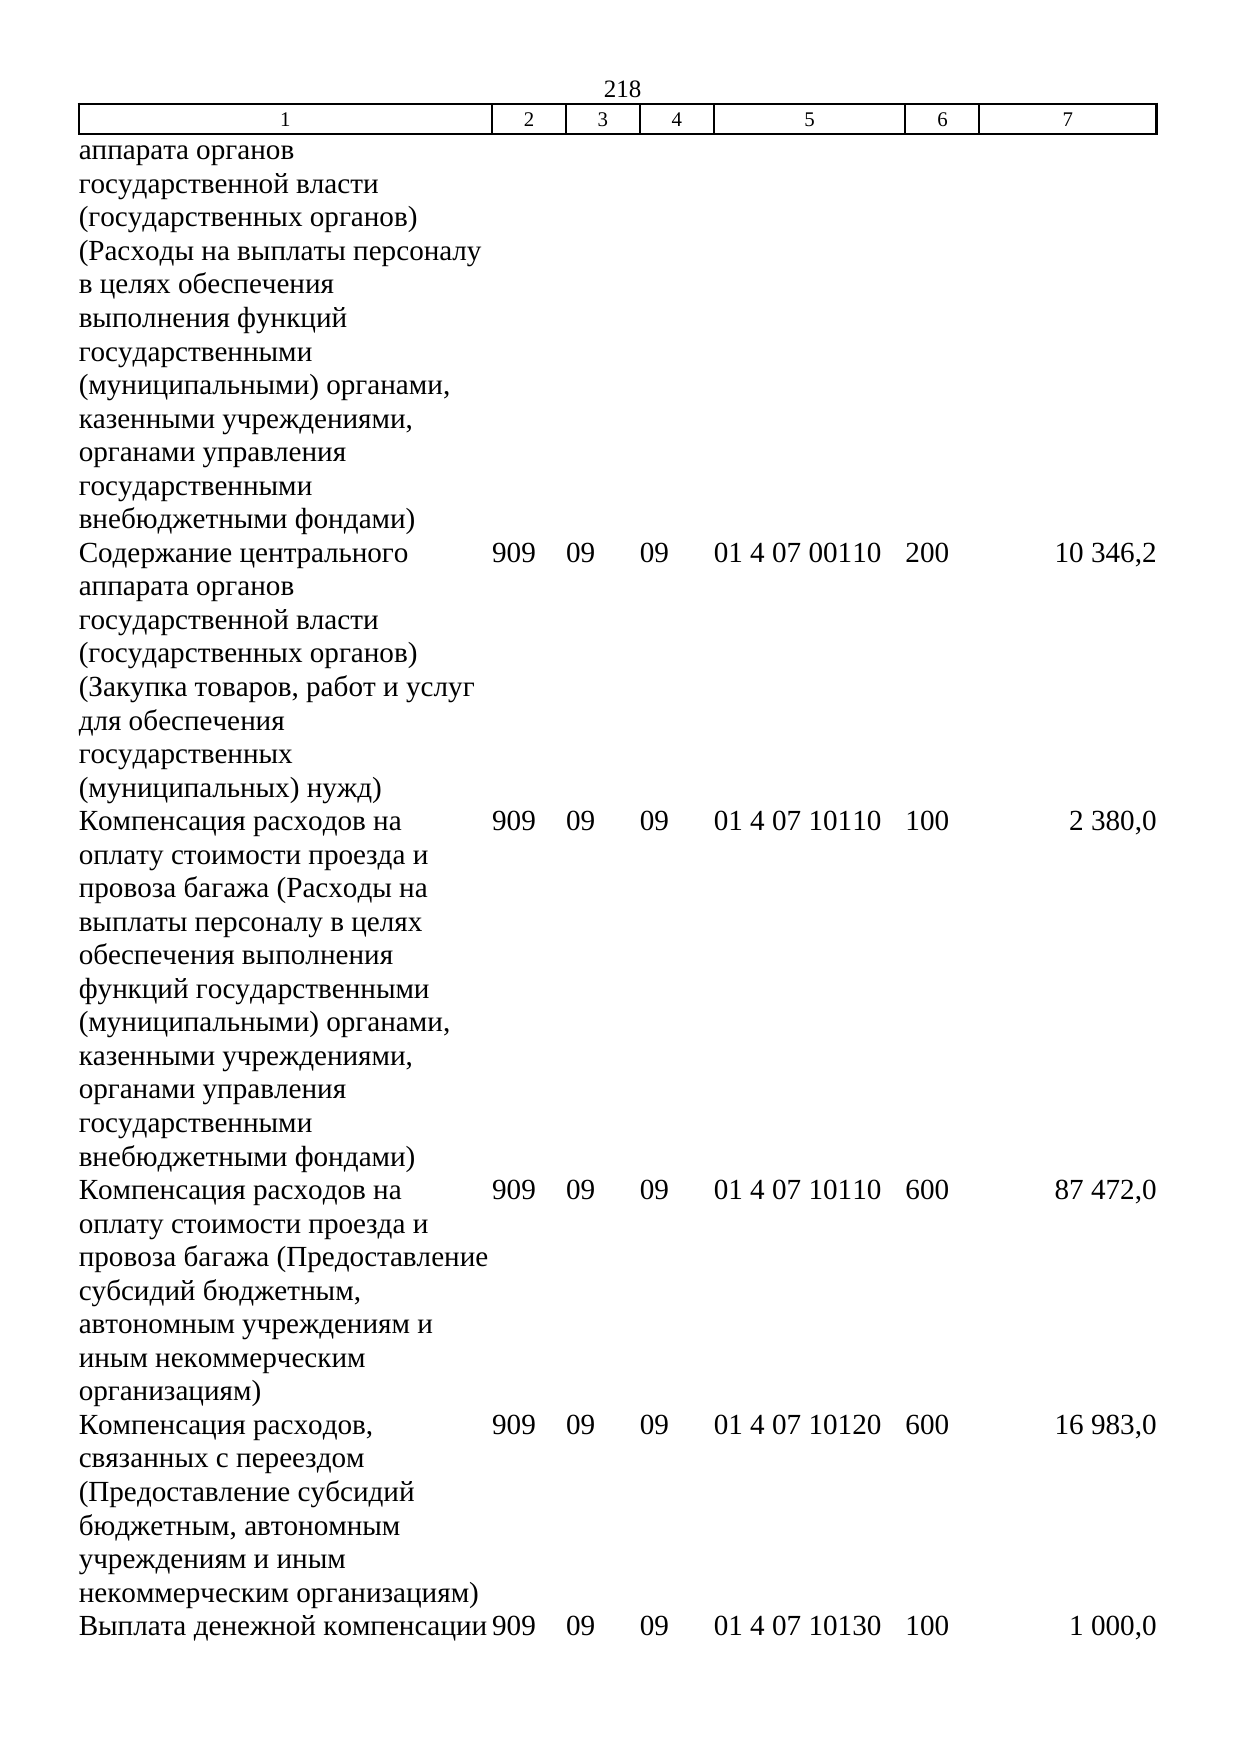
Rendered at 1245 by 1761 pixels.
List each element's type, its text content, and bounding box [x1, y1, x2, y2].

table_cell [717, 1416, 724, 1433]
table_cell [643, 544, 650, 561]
table_header 1 [80, 105, 491, 132]
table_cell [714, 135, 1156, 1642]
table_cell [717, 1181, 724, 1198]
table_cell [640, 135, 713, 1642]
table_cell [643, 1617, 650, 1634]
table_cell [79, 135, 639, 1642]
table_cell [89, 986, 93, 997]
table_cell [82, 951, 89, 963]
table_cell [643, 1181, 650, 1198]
table_header 3 [567, 105, 639, 132]
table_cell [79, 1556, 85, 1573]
table_header 5 [715, 105, 904, 132]
table_header 4 [641, 105, 713, 132]
table_header 7 [980, 105, 1155, 132]
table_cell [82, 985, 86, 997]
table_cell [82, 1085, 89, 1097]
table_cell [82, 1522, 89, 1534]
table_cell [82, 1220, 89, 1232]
table_header 6 [906, 105, 978, 132]
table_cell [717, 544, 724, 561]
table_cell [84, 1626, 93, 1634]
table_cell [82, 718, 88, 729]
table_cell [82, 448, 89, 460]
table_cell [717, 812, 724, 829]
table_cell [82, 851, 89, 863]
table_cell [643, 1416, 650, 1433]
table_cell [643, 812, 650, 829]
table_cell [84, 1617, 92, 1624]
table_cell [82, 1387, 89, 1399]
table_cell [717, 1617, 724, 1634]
table_header 2 [493, 105, 565, 132]
